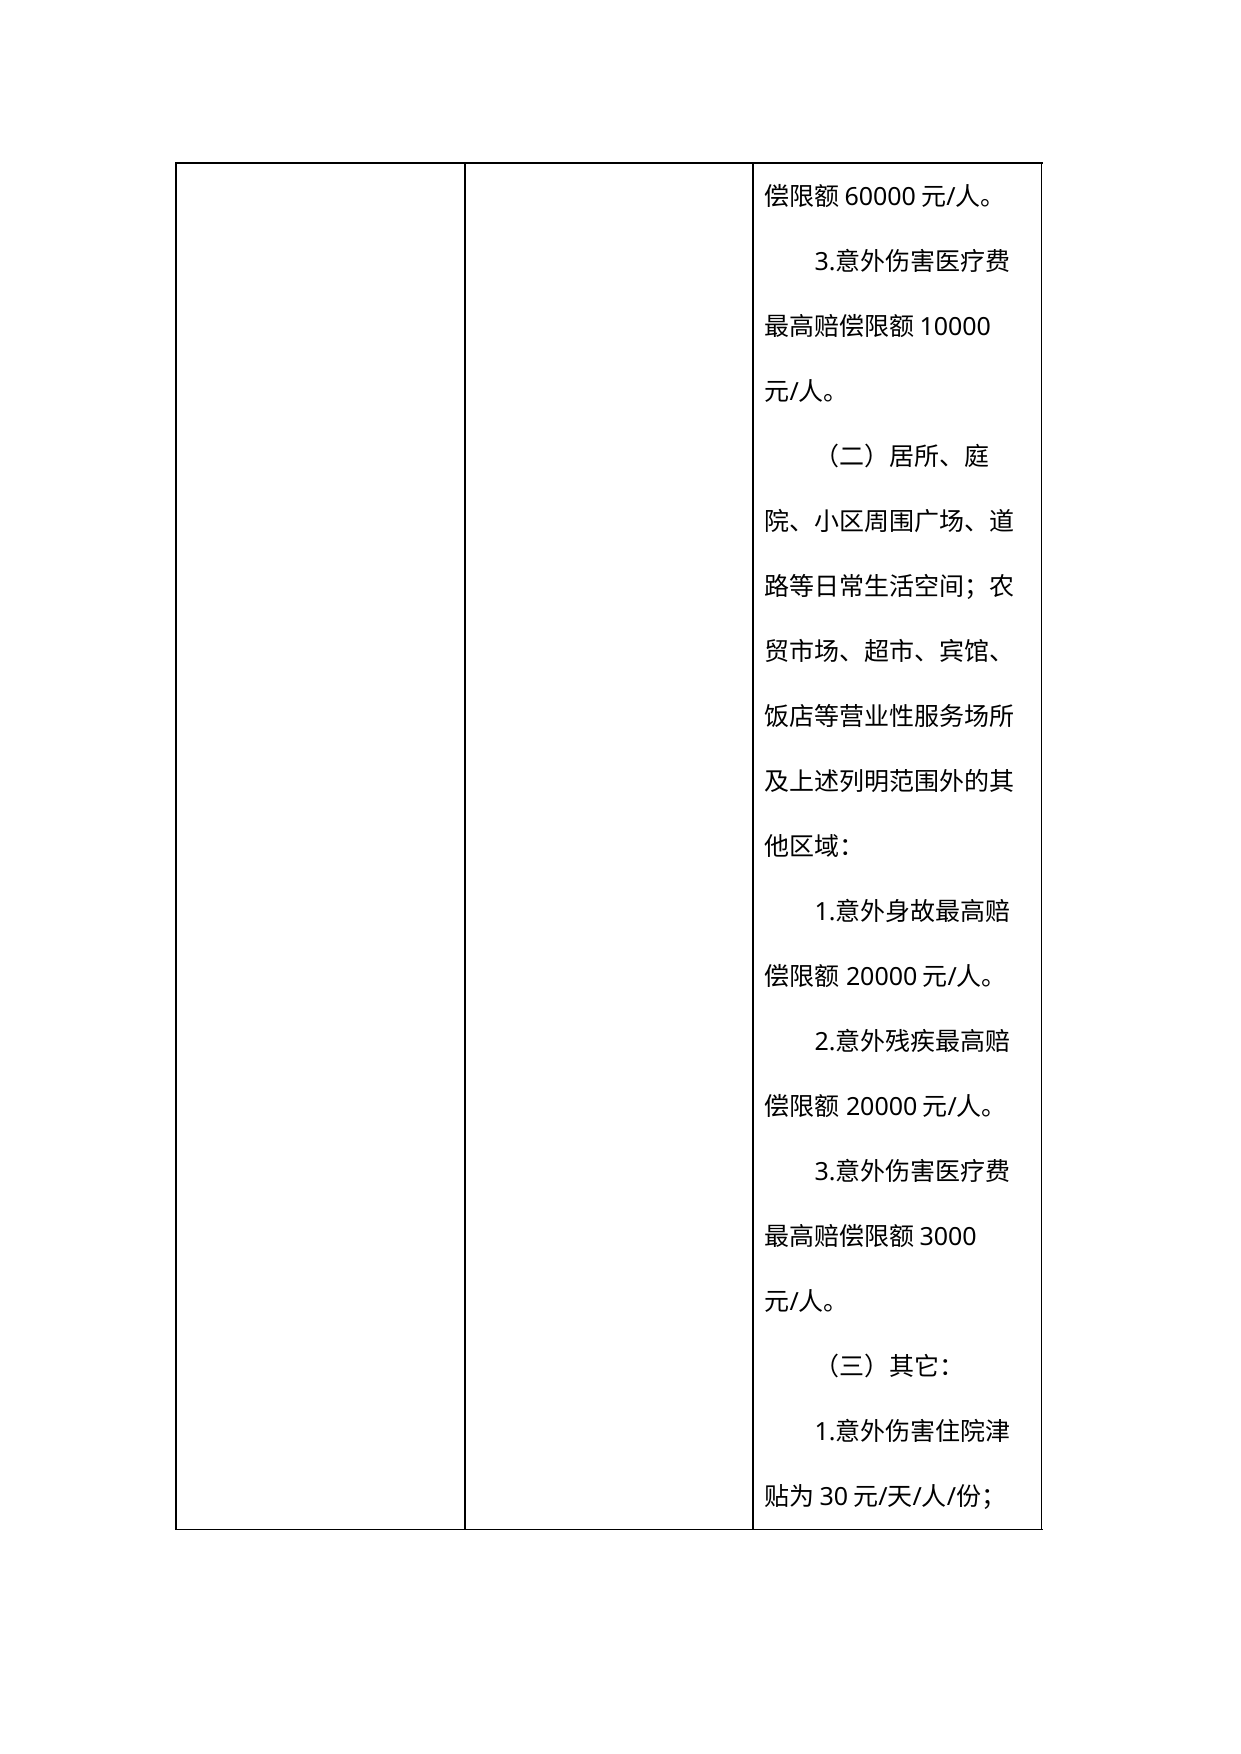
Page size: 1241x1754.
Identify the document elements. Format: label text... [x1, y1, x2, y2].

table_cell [754, 164, 1041, 1528]
table_cell [177, 164, 464, 1528]
table_cell 1 [466, 164, 752, 1528]
